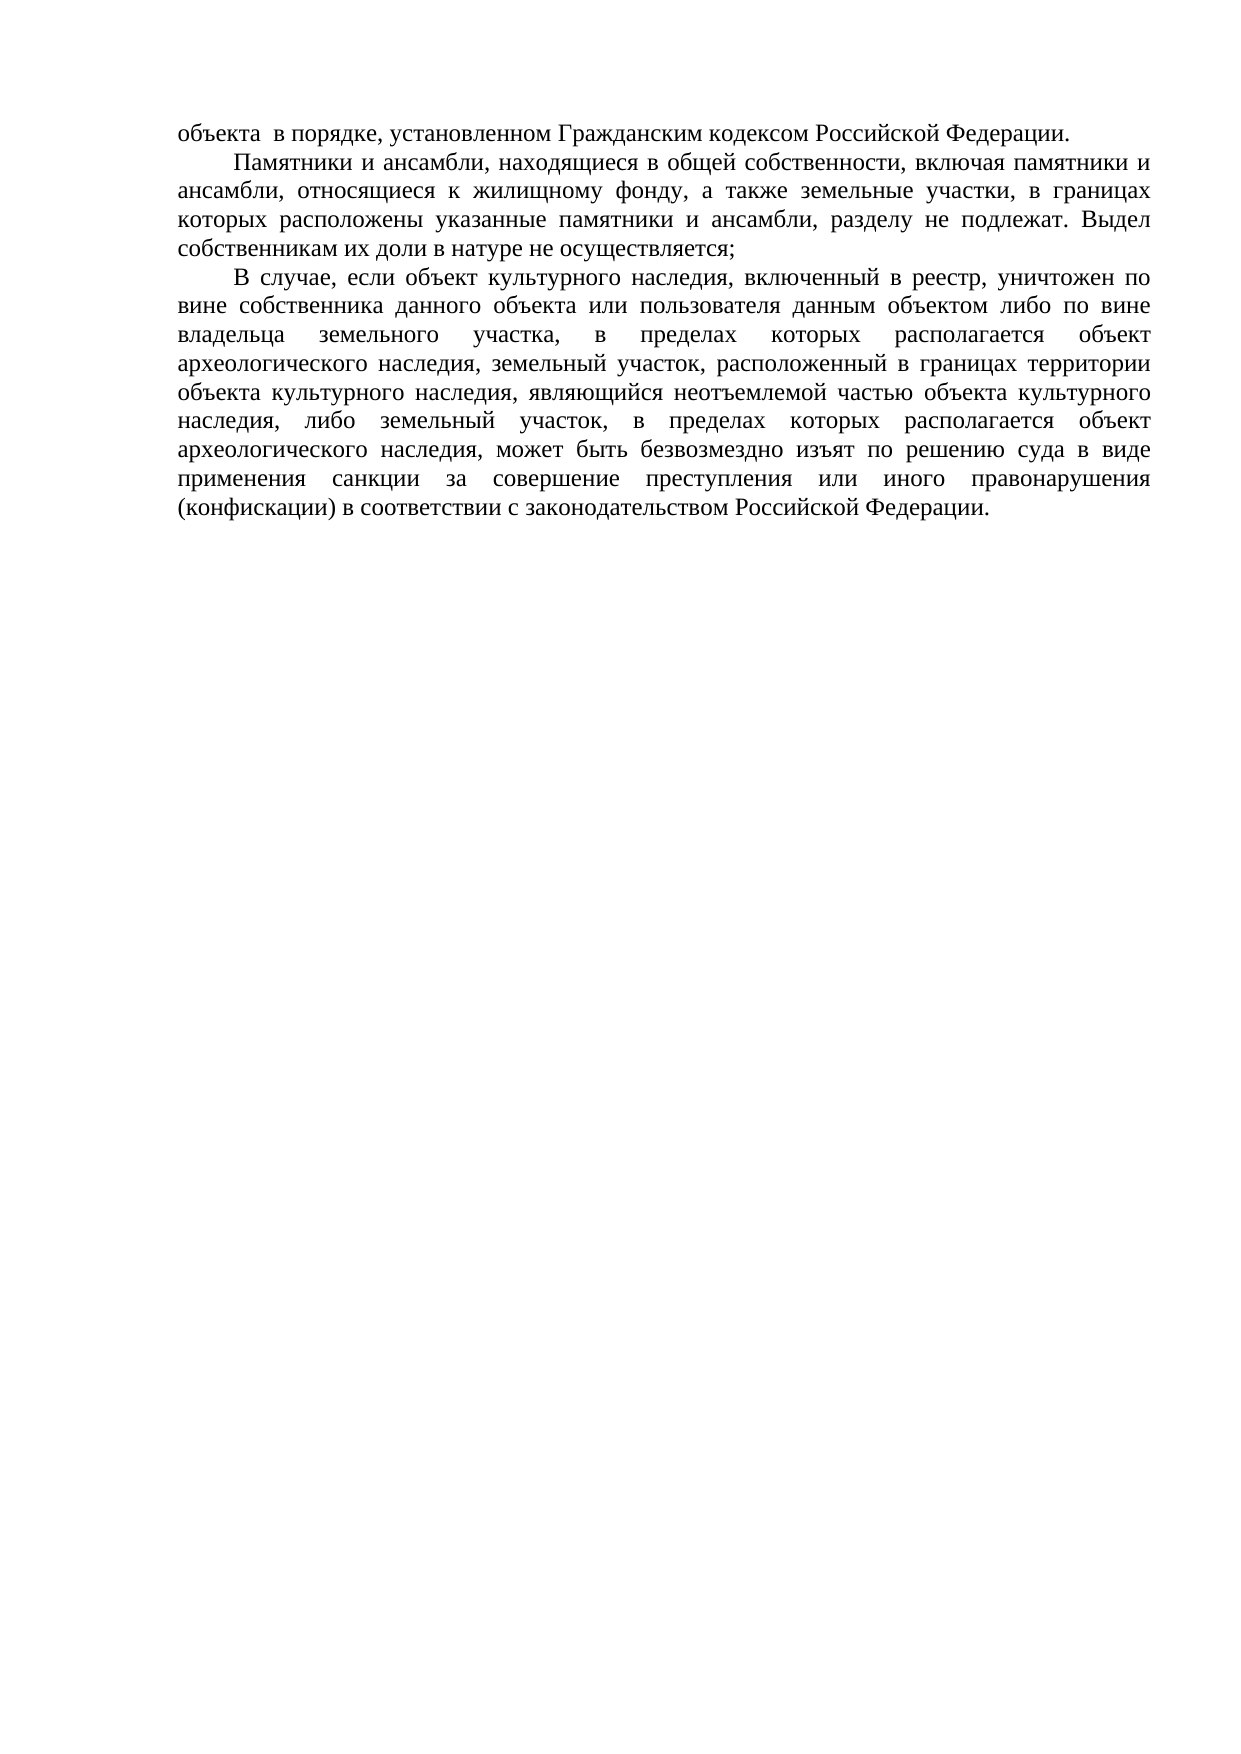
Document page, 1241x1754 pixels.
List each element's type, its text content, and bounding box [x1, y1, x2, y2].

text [177, 118, 1152, 147]
text В случае, если объект культурного наследия, включенный в реестр, уничтожен по вине собственника данного объекта или пользователя данным объектом либо по вине владельца земельного участка, в пределах которых располагается объект археологического наследия, земельный участок, расположенный в границах территории объекта культурного наследия, являющийся неотъемлемой частью объекта культурного наследия, либо земельный участок, в пределах которых располагается объект археологического наследия, может быть безвозмездно изъят по решению суда в виде применения санкции за совершение преступления или иного правонарушения (конфискации) в соответствии с законодательством Российской Федерации. [177, 262, 1152, 521]
text Памятники и ансамбли, находящиеся в общей собственности, включая памятники и ансамбли, относящиеся к жилищному фонду, а также земельные участки, в границах которых расположены указанные памятники и ансамбли, разделу не подлежат. Выдел собственникам их доли в натуре не осуществляется; [177, 147, 1152, 262]
